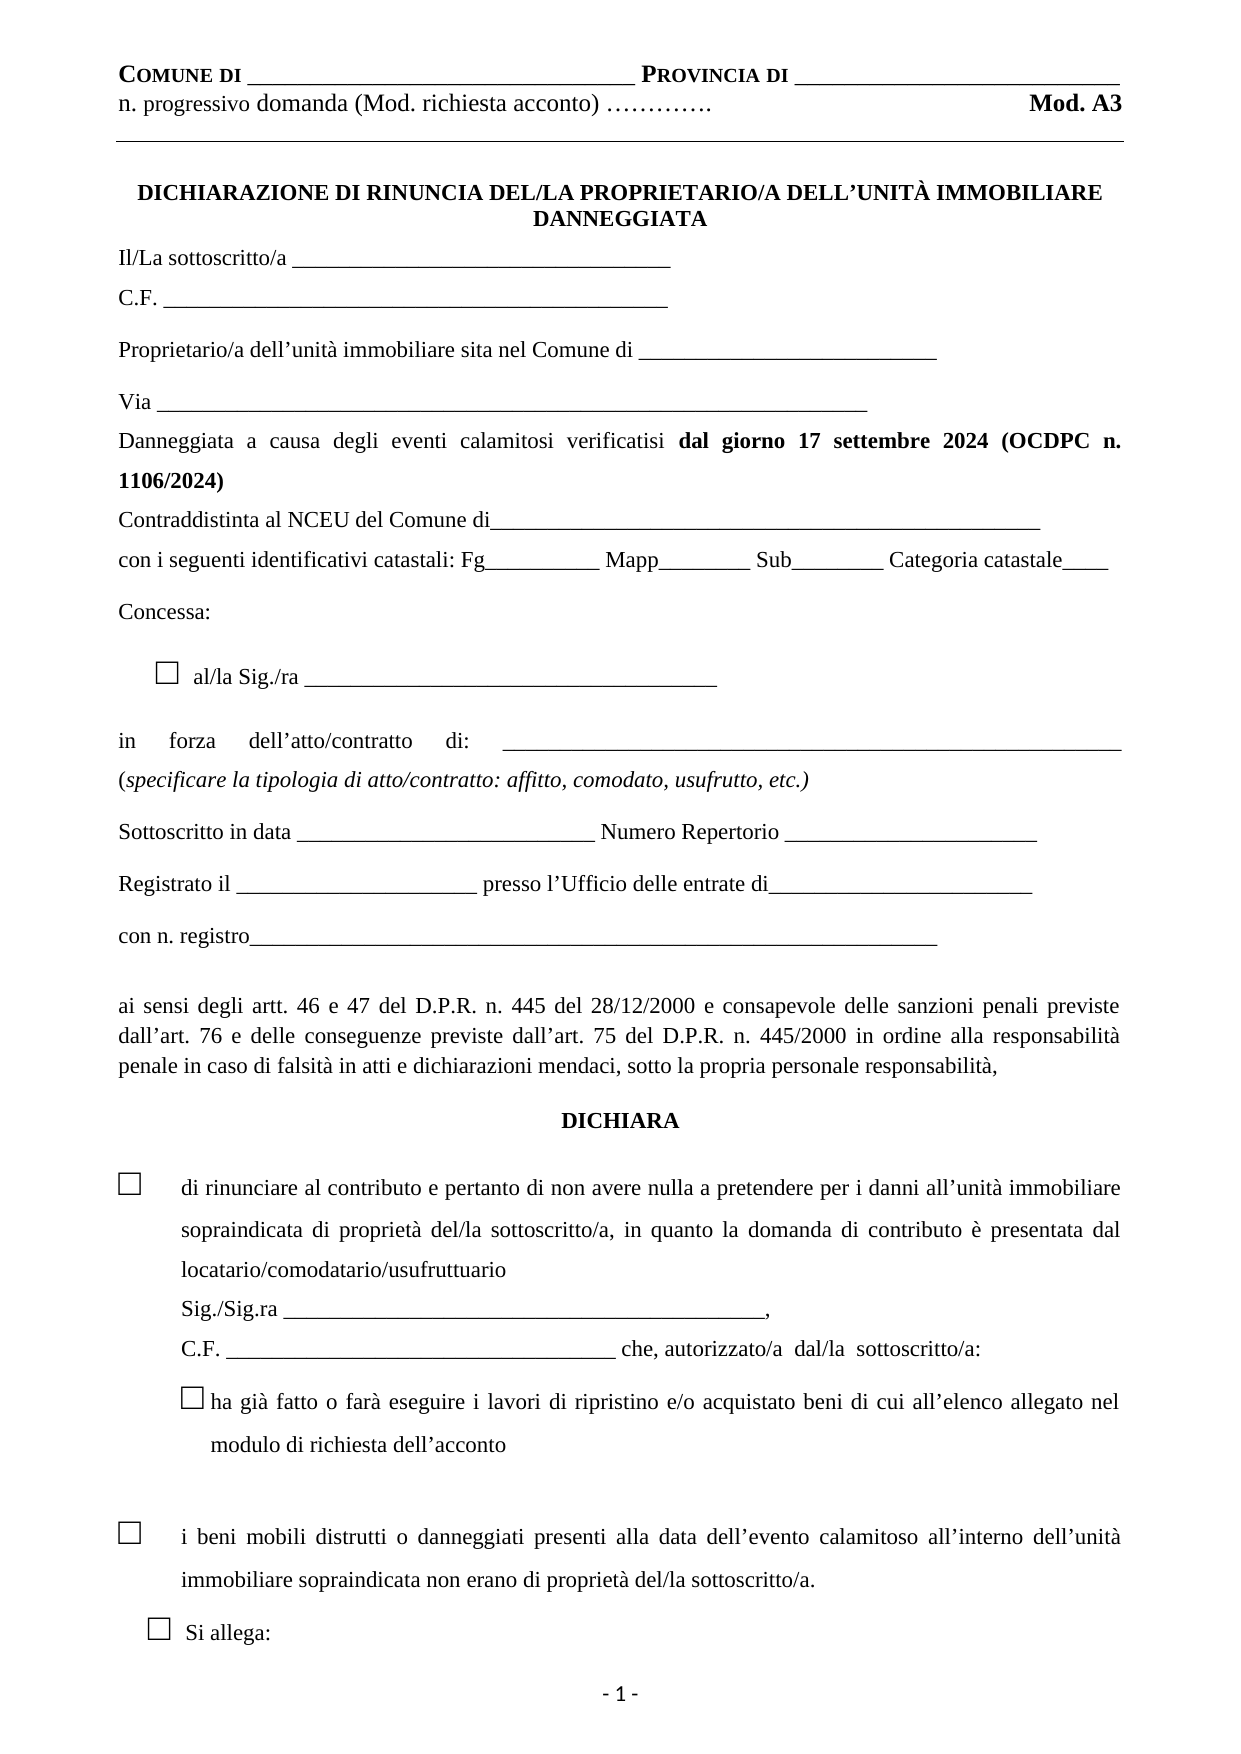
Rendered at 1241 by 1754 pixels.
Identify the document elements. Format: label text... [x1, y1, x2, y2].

text C.F. __________________________________ che, autorizzato/a dal/la sottoscritto/a: [118, 1335, 1122, 1361]
list Si allega: [148, 1605, 1122, 1648]
list al/la Sig./ra ____________________________________ [156, 650, 1122, 693]
text con i seguenti identificativi catastali: Fg__________ Mapp________ Sub________ Categoria catastale____ [118, 546, 1122, 572]
list ha già fatto o farà eseguire i lavori di ripristino e/o acquistato beni di cui all’elenco allegato nel modulo di richiesta dell’acconto [181, 1374, 1122, 1457]
text Proprietario/a dell’unità immobiliare sita nel Comune di __________________________ [118, 336, 1122, 362]
text Registrato il _____________________ presso l’Ufficio delle entrate di_______________________ [118, 870, 1122, 897]
text C.F. ____________________________________________ [118, 284, 1122, 310]
text Sig./Sig.ra __________________________________________, [118, 1296, 1122, 1322]
text Il/La sottoscritto/a _________________________________ [118, 244, 1122, 271]
text Contraddistinta al NCEU del Comune di________________________________________________ [118, 506, 1122, 533]
text Concessa: [118, 598, 1122, 624]
text Sottoscritto in data __________________________ Numero Repertorio ______________________ [118, 818, 1122, 845]
text Danneggiata a causa degli eventi calamitosi verificatisi dal giorno 17 settembre 2024 (OCDPC n. 1106/2024) [118, 427, 1122, 493]
text ai sensi degli artt. 46 e 47 del D.P.R. n. 445 del 28/12/2000 e consapevole delle sanzioni penali previste dall’art. 76 e delle conseguenze previste dall’art. 75 del D.P.R. n. 445/2000 in ordine alla responsabilità penale in caso di falsità in atti e dichiarazioni mendaci, sotto la propria personale responsabilità, [118, 992, 1122, 1079]
text DICHIARA [118, 1108, 1122, 1134]
list i beni mobili distrutti o danneggiati presenti alla data dell’evento calamitoso all’interno dell’unità immobiliare sopraindicata non erano di proprietà del/la sottoscritto/a. [118, 1510, 1122, 1592]
text con n. registro____________________________________________________________ [118, 922, 1122, 949]
text Via ______________________________________________________________ [118, 388, 1122, 414]
text in forza dell’atto/contratto di: ______________________________________________________ (specificare la tipologia di atto/contratto: affitto, comodato, usufrutto, etc.) [118, 727, 1122, 793]
text DICHIARAZIONE DI RINUNCIA DEL/LA PROPRIETARIO/A DELL’UNITÀ IMMOBILIARE DANNEGGIATA [118, 179, 1122, 232]
list di rinunciare al contributo e pertanto di non avere nulla a pretendere per i danni all’unità immobiliare sopraindicata di proprietà del/la sottoscritto/a, in quanto la domanda di contributo è presentata dal locatario/comodatario/usufruttuario [118, 1160, 1122, 1282]
